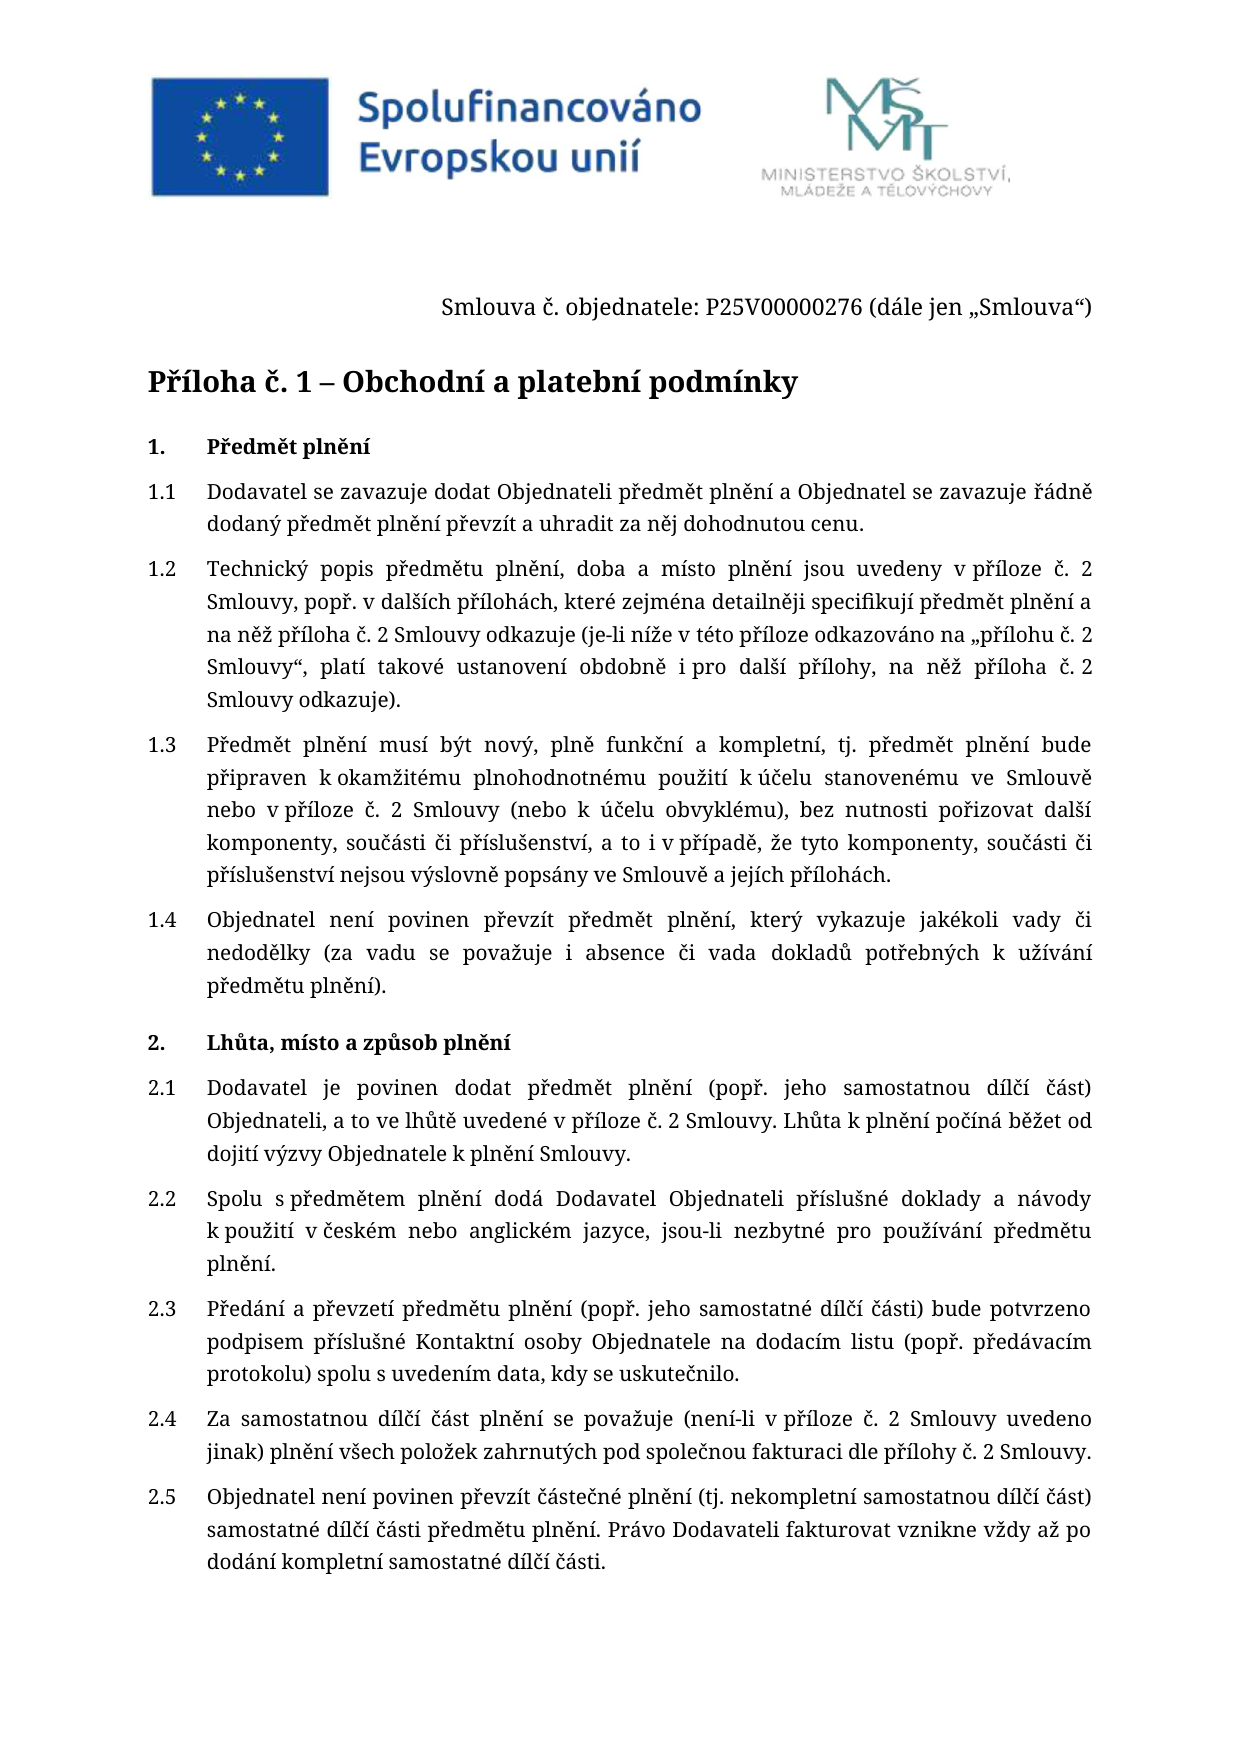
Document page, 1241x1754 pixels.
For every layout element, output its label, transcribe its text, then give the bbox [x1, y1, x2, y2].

text Příloha č. 1 – Obchodní a platební podmínky [148, 361, 1093, 401]
list Dodavatel se zavazuje dodat Objednateli předmět plnění a Objednatel se zavazuje řádně dodaný předmět plnění převzít a uhradit za něj dohodnutou cenu. [148, 477, 1093, 538]
list Předmět plnění [148, 432, 1093, 460]
list Předání a převzetí předmětu plnění (popř. jeho samostatné dílčí části) bude potvrzeno podpisem příslušné Kontaktní osoby Objednatele na dodacím listu (popř. předávacím protokolu) spolu s uvedením data, kdy se uskutečnilo. [148, 1294, 1093, 1388]
list Lhůta, místo a způsob plnění [148, 1028, 1093, 1057]
picture [147, 73, 1012, 202]
list Technický popis předmětu plnění, doba a místo plnění jsou uvedeny v příloze č. 2 Smlouvy, popř. v dalších přílohách, které zejména detailněji specifikují předmět plnění a na něž příloha č. 2 Smlouvy odkazuje (je-li níže v této příloze odkazováno na „přílohu č. 2 Smlouvy“, platí takové ustanovení obdobně i pro další přílohy, na něž příloha č. 2 Smlouvy odkazuje). [148, 554, 1093, 713]
list Spolu s předmětem plnění dodá Dodavatel Objednateli příslušné doklady a návody k použití v českém nebo anglickém jazyce, jsou-li nezbytné pro používání předmětu plnění. [148, 1184, 1093, 1277]
list Objednatel není povinen převzít předmět plnění, který vykazuje jakékoli vady či nedodělky (za vadu se považuje i absence či vada dokladů potřebných k užívání předmětu plnění). [148, 906, 1093, 999]
list Objednatel není povinen převzít částečné plnění (tj. nekompletní samostatnou dílčí část) samostatné dílčí části předmětu plnění. Právo Dodavateli fakturovat vznikne vždy až po dodání kompletní samostatné dílčí části. [148, 1482, 1093, 1576]
list Za samostatnou dílčí část plnění se považuje (není-li v příloze č. 2 Smlouvy uvedeno jinak) plnění všech položek zahrnutých pod společnou fakturaci dle přílohy č. 2 Smlouvy. [148, 1404, 1093, 1466]
list Předmět plnění musí být nový, plně funkční a kompletní, tj. předmět plnění bude připraven k okamžitému plnohodnotnému použití k účelu stanovenému ve Smlouvě nebo v příloze č. 2 Smlouvy (nebo k účelu obvyklému), bez nutnosti pořizovat další komponenty, součásti či příslušenství, a to i v případě, že tyto komponenty, součásti či příslušenství nejsou výslovně popsány ve Smlouvě a jejích přílohách. [148, 730, 1093, 889]
list Dodavatel je povinen dodat předmět plnění (popř. jeho samostatnou dílčí část) Objednateli, a to ve lhůtě uvedené v příloze č. 2 Smlouvy. Lhůta k plnění počíná běžet od dojití výzvy Objednatele k plnění Smlouvy. [148, 1073, 1093, 1167]
